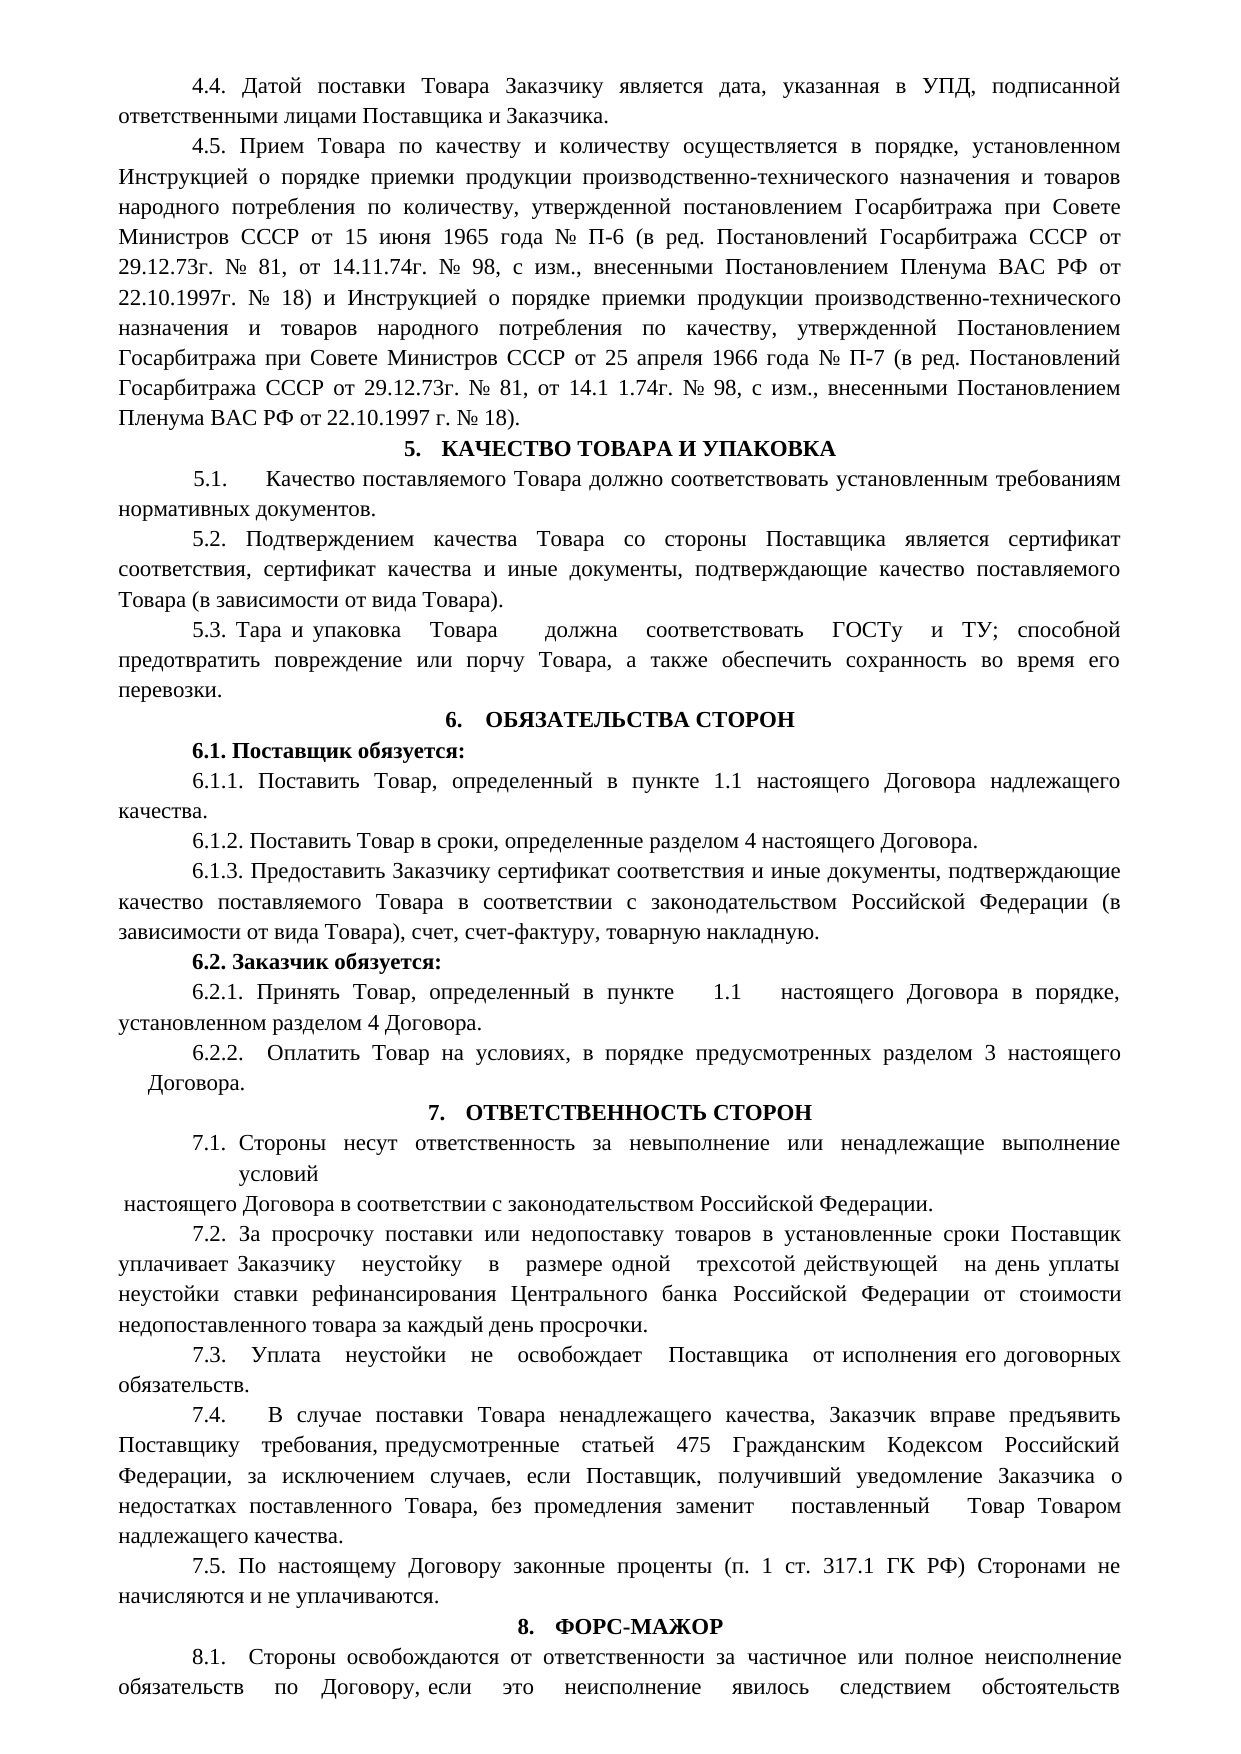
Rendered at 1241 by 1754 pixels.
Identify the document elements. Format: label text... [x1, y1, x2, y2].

text 6.1.1. Поставить Товар, определенный в пункте 1.1 настоящего Договора надлежащего качества. [118, 767, 1122, 823]
text 7.5. По настоящему Договору законные проценты (п. 1 ст. 317.1 ГК РФ) Сторонами не начисляются и не уплачиваются. [118, 1552, 1122, 1609]
text 6.1.3. Предоставить Заказчику сертификат соответствия и иные документы, подтверждающие качество поставляемого Товара в соответствии с законодательством Российской Федерации (в зависимости от вида Товара), счет, счет-фактуру, товарную накладную. [118, 858, 1122, 944]
text настоящего Договора в соответствии с законодательством Российской Федерации. [118, 1190, 1122, 1216]
text 6.2. Заказчик обязуется: [118, 948, 1122, 974]
text 4.4. Датой поставки Товара Заказчику является дата, указанная в УПД, подписанной ответственными лицами Поставщика и Заказчика. [118, 72, 1122, 129]
list Стороны несут ответственность за невыполнение или ненадлежащие выполнение условий [192, 1129, 1122, 1186]
text 6. ОБЯЗАТЕЛЬСТВА СТОРОН [118, 707, 1122, 733]
list За просрочку поставки или недопоставку товаров в установленные сроки Поставщик уплачивает Заказчику неустойку в размере одной трехсотой действующей на день уплаты неустойки ставки рефинансирования Центрального банка Российской Федерации от стоимости недопоставленного товара за каждый день просрочки. [118, 1220, 1122, 1337]
text 4.5. Прием Товара по качеству и количеству осуществляется в порядке, установленном Инструкцией о порядке приемки продукции производственно-технического назначения и товаров народного потребления по количеству, утвержденной постановлением Госарбитража при Совете Министров СССР от 15 июня 1965 года № П-6 (в ред. Постановлений Госарбитража СССР от 29.12.73г. № 81, от 14.11.74г. № 98, с изм., внесенными Постановлением Пленума ВАС РФ от 22.10.1997г. № 18) и Инструкцией о порядке приемки продукции производственно-технического назначения и товаров народного потребления по качеству, утвержденной Постановлением Госарбитража при Совете Министров СССР от 25 апреля 1966 года № П-7 (в ред. Постановлений Госарбитража СССР от 29.12.73г. № 81, от 14.1 1.74г. № 98, с изм., внесенными Постановлением Пленума ВАС РФ от 22.10.1997 г. № 18). [118, 133, 1122, 431]
text 6.2.1. Принять Товар, определенный в пункте 1.1 настоящего Договора в порядке, установленном разделом 4 Договора. [118, 978, 1122, 1035]
list Качество поставляемого Товара должно соответствовать установленным требованиям нормативных документов. [118, 465, 1122, 521]
text 6.1.2. Поставить Товар в сроки, определенные разделом 4 настоящего Договора. [118, 827, 1122, 854]
list ФОРС-МАЖОР [118, 1613, 1122, 1639]
text 5.2. Подтверждением качества Товара со стороны Поставщика является сертификат соответствия, сертификат качества и иные документы, подтверждающие качество поставляемого Товара (в зависимости от вида Товара). [118, 525, 1122, 612]
text 7.4. В случае поставки Товара ненадлежащего качества, Заказчик вправе предъявить Поставщику требования, предусмотренные статьей 475 Гражданским Кодексом Российский Федерации, за исключением случаев, если Поставщик, получивший уведомление Заказчика о недостатках поставленного Товара, без промедления заменит поставленный Товар Товаром надлежащего качества. [118, 1401, 1122, 1548]
list 7.3. Уплата неустойки не освобождает Поставщика от исполнения его договорных обязательств. [118, 1341, 1122, 1397]
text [118, 1643, 1122, 1699]
text 6.2.2. Оплатить Товар на условиях, в порядке предусмотренных разделом 3 настоящего Договора. [148, 1039, 1122, 1095]
text 5.3. Тара и упаковка Товара должна соответствовать ГОСТу и ТУ; способной предотвратить повреждение или порчу Товара, а также обеспечить сохранность во время его перевозки. [118, 616, 1122, 703]
list КАЧЕСТВО ТОВАРА И УПАКОВКА [118, 435, 1122, 461]
text 6.1. Поставщик обязуется: [118, 737, 1122, 763]
list ОТВЕТСТВЕННОСТЬ СТОРОН [118, 1099, 1122, 1126]
